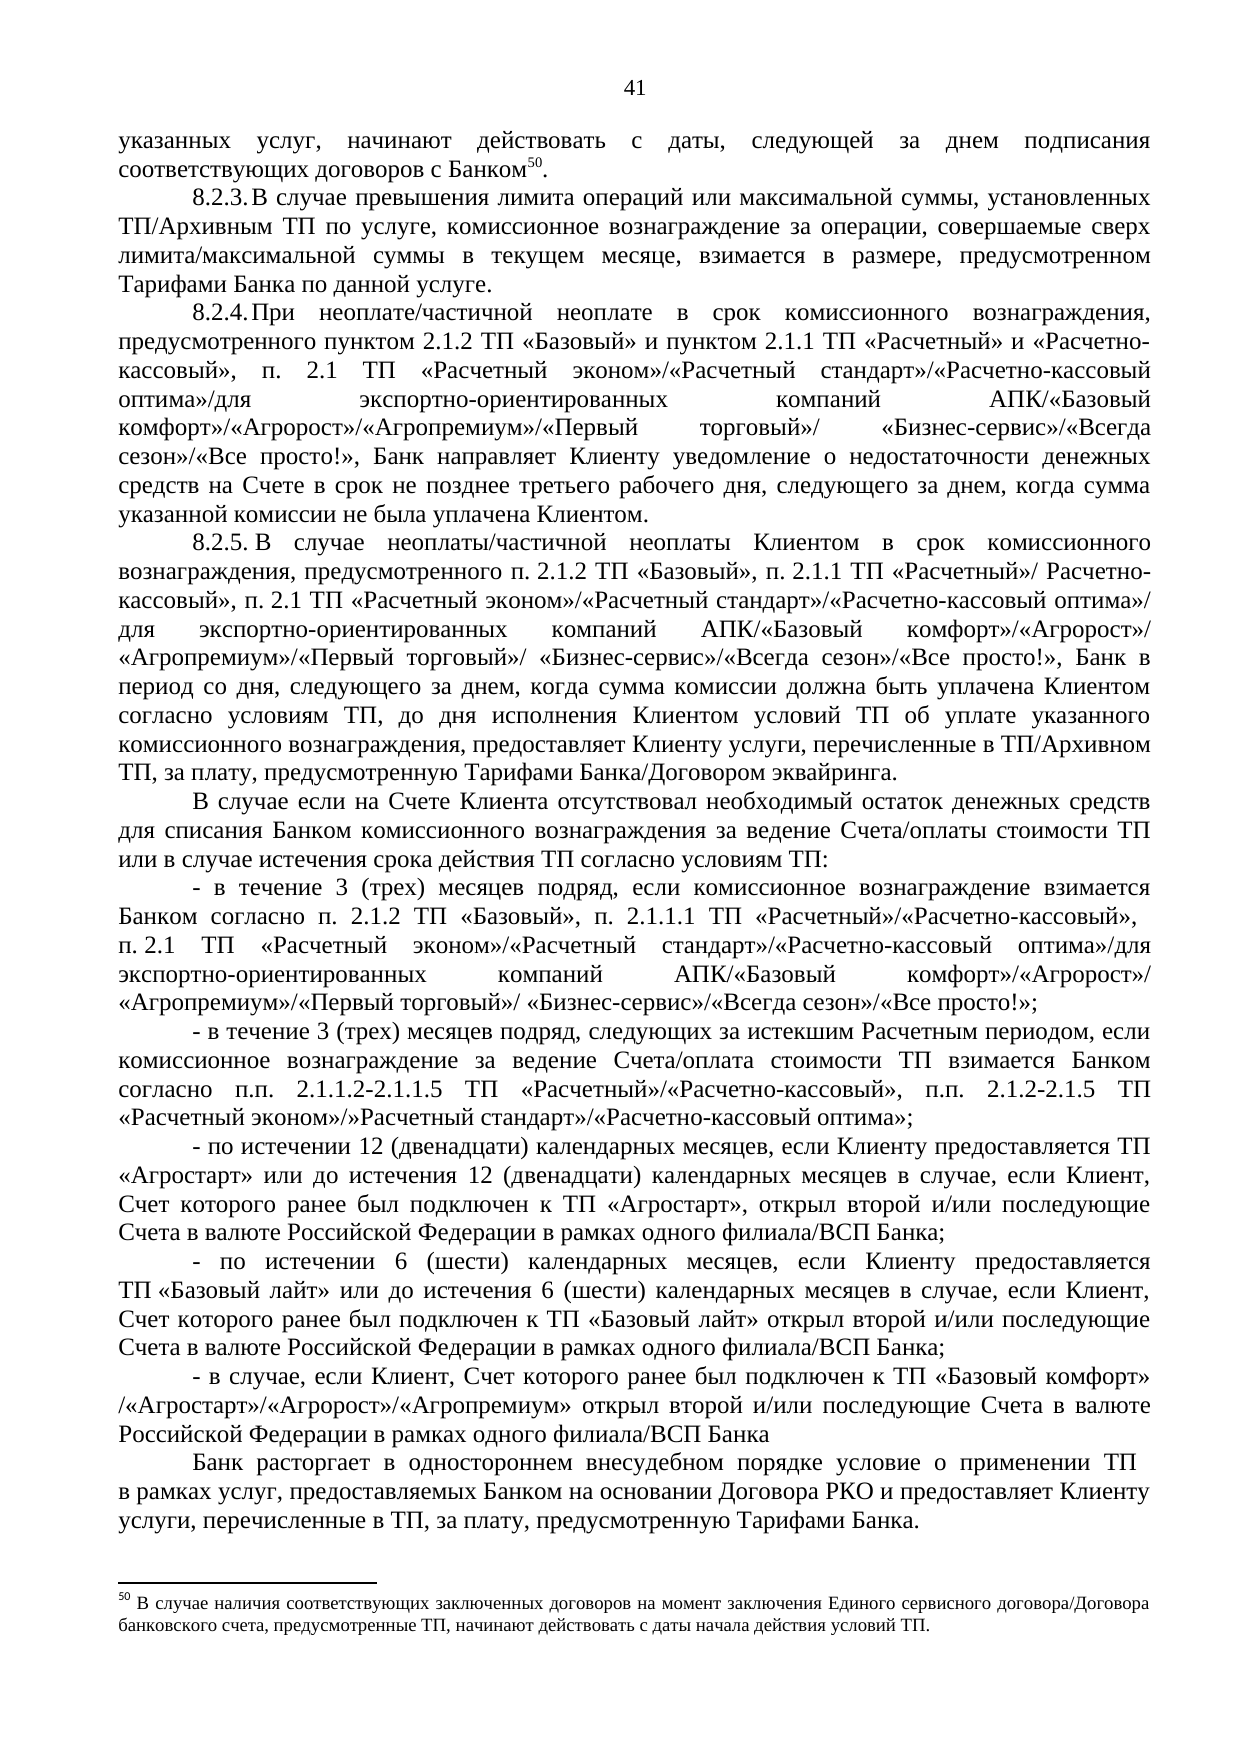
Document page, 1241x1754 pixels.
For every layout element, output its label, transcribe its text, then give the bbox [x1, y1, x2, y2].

text 8.2.3. В случае превышения лимита операций или максимальной суммы, установленных ТП/Архивным ТП по услуге, комиссионное вознаграждение за операции, совершаемые сверх лимита/максимальной суммы в текущем месяце, взимается в размере, предусмотренном Тарифами Банка по данной услуге. [118, 182, 1152, 297]
text - в течение 3 (трех) месяцев подряд, если комиссионное вознаграждение взимается Банком согласно п. 2.1.2 ТП «Базовый», п. 2.1.1.1 ТП «Расчетный»/«Расчетно-кассовый», п. 2.1 ТП «Расчетный эконом»/«Расчетный стандарт»/«Расчетно-кассовый оптима»/для экспортно-ориентированных компаний АПК/«Базовый комфорт»/«Агророст»/ «Агропремиум»/«Первый торговый»/ «Бизнес-сервис»/«Всегда сезон»/«Все просто!»; [118, 872, 1152, 1016]
text - по истечении 12 (двенадцати) календарных месяцев, если Клиенту предоставляется ТП «Агростарт» или до истечения 12 (двенадцати) календарных месяцев в случае, если Клиент, Счет которого ранее был подключен к ТП «Агростарт», открыл второй и/или последующие Счета в валюте Российской Федерации в рамках одного филиала/ВСП Банка; [118, 1131, 1152, 1246]
text - по истечении 6 (шести) календарных месяцев, если Клиенту предоставляется ТП «Базовый лайт» или до истечения 6 (шести) календарных месяцев в случае, если Клиент, Счет которого ранее был подключен к ТП «Базовый лайт» открыл второй и/или последующие Счета в валюте Российской Федерации в рамках одного филиала/ВСП Банка; [118, 1246, 1152, 1361]
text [118, 125, 1152, 182]
text - в течение 3 (трех) месяцев подряд, следующих за истекшим Расчетным периодом, если комиссионное вознаграждение за ведение Счета/оплата стоимости ТП взимается Банком согласно п.п. 2.1.1.2-2.1.1.5 ТП «Расчетный»/«Расчетно-кассовый», п.п. 2.1.2-2.1.5 ТП «Расчетный эконом»/»Расчетный стандарт»/«Расчетно-кассовый оптима»; [118, 1016, 1152, 1131]
text В случае если на Счете Клиента отсутствовал необходимый остаток денежных средств для списания Банком комиссионного вознаграждения за ведение Счета/оплаты стоимости ТП или в случае истечения срока действия ТП согласно условиям ТП: [118, 786, 1152, 872]
text 8.2.5. В случае неоплаты/частичной неоплаты Клиентом в срок комиссионного вознаграждения, предусмотренного п. 2.1.2 ТП «Базовый», п. 2.1.1 ТП «Расчетный»/ Расчетно-кассовый», п. 2.1 ТП «Расчетный эконом»/«Расчетный стандарт»/«Расчетно-кассовый оптима»/ для экспортно-ориентированных компаний АПК/«Базовый комфорт»/«Агророст»/ «Агропремиум»/«Первый торговый»/ «Бизнес-сервис»/«Всегда сезон»/«Все просто!», Банк в период со дня, следующего за днем, когда сумма комиссии должна быть уплачена Клиентом согласно условиям ТП, до дня исполнения Клиентом условий ТП об уплате указанного комиссионного вознаграждения, предоставляет Клиенту услуги, перечисленные в ТП/Архивном ТП, за плату, предусмотренную Тарифами Банка/Договором эквайринга. [118, 527, 1152, 786]
text Банк расторгает в одностороннем внесудебном порядке условие о применении ТП в рамках услуг, предоставляемых Банком на основании Договора РКО и предоставляет Клиенту услуги, перечисленные в ТП, за плату, предусмотренную Тарифами Банка. [118, 1447, 1152, 1534]
text 8.2.4. При неоплате/частичной неоплате в срок комиссионного вознаграждения, предусмотренного пунктом 2.1.2 ТП «Базовый» и пунктом 2.1.1 ТП «Расчетный» и «Расчетно-кассовый», п. 2.1 ТП «Расчетный эконом»/«Расчетный стандарт»/«Расчетно-кассовый оптима»/для экспортно-ориентированных компаний АПК/«Базовый комфорт»/«Агророст»/«Агропремиум»/«Первый торговый»/ «Бизнес-сервис»/«Всегда сезон»/«Все просто!», Банк направляет Клиенту уведомление о недостаточности денежных средств на Счете в срок не позднее третьего рабочего дня, следующего за днем, когда сумма указанной комиссии не была уплачена Клиентом. [118, 297, 1152, 527]
text - в случае, если Клиент, Счет которого ранее был подключен к ТП «Базовый комфорт» /«Агростарт»/«Агророст»/«Агропремиум» открыл второй и/или последующие Счета в валюте Российской Федерации в рамках одного филиала/ВСП Банка [118, 1361, 1152, 1447]
